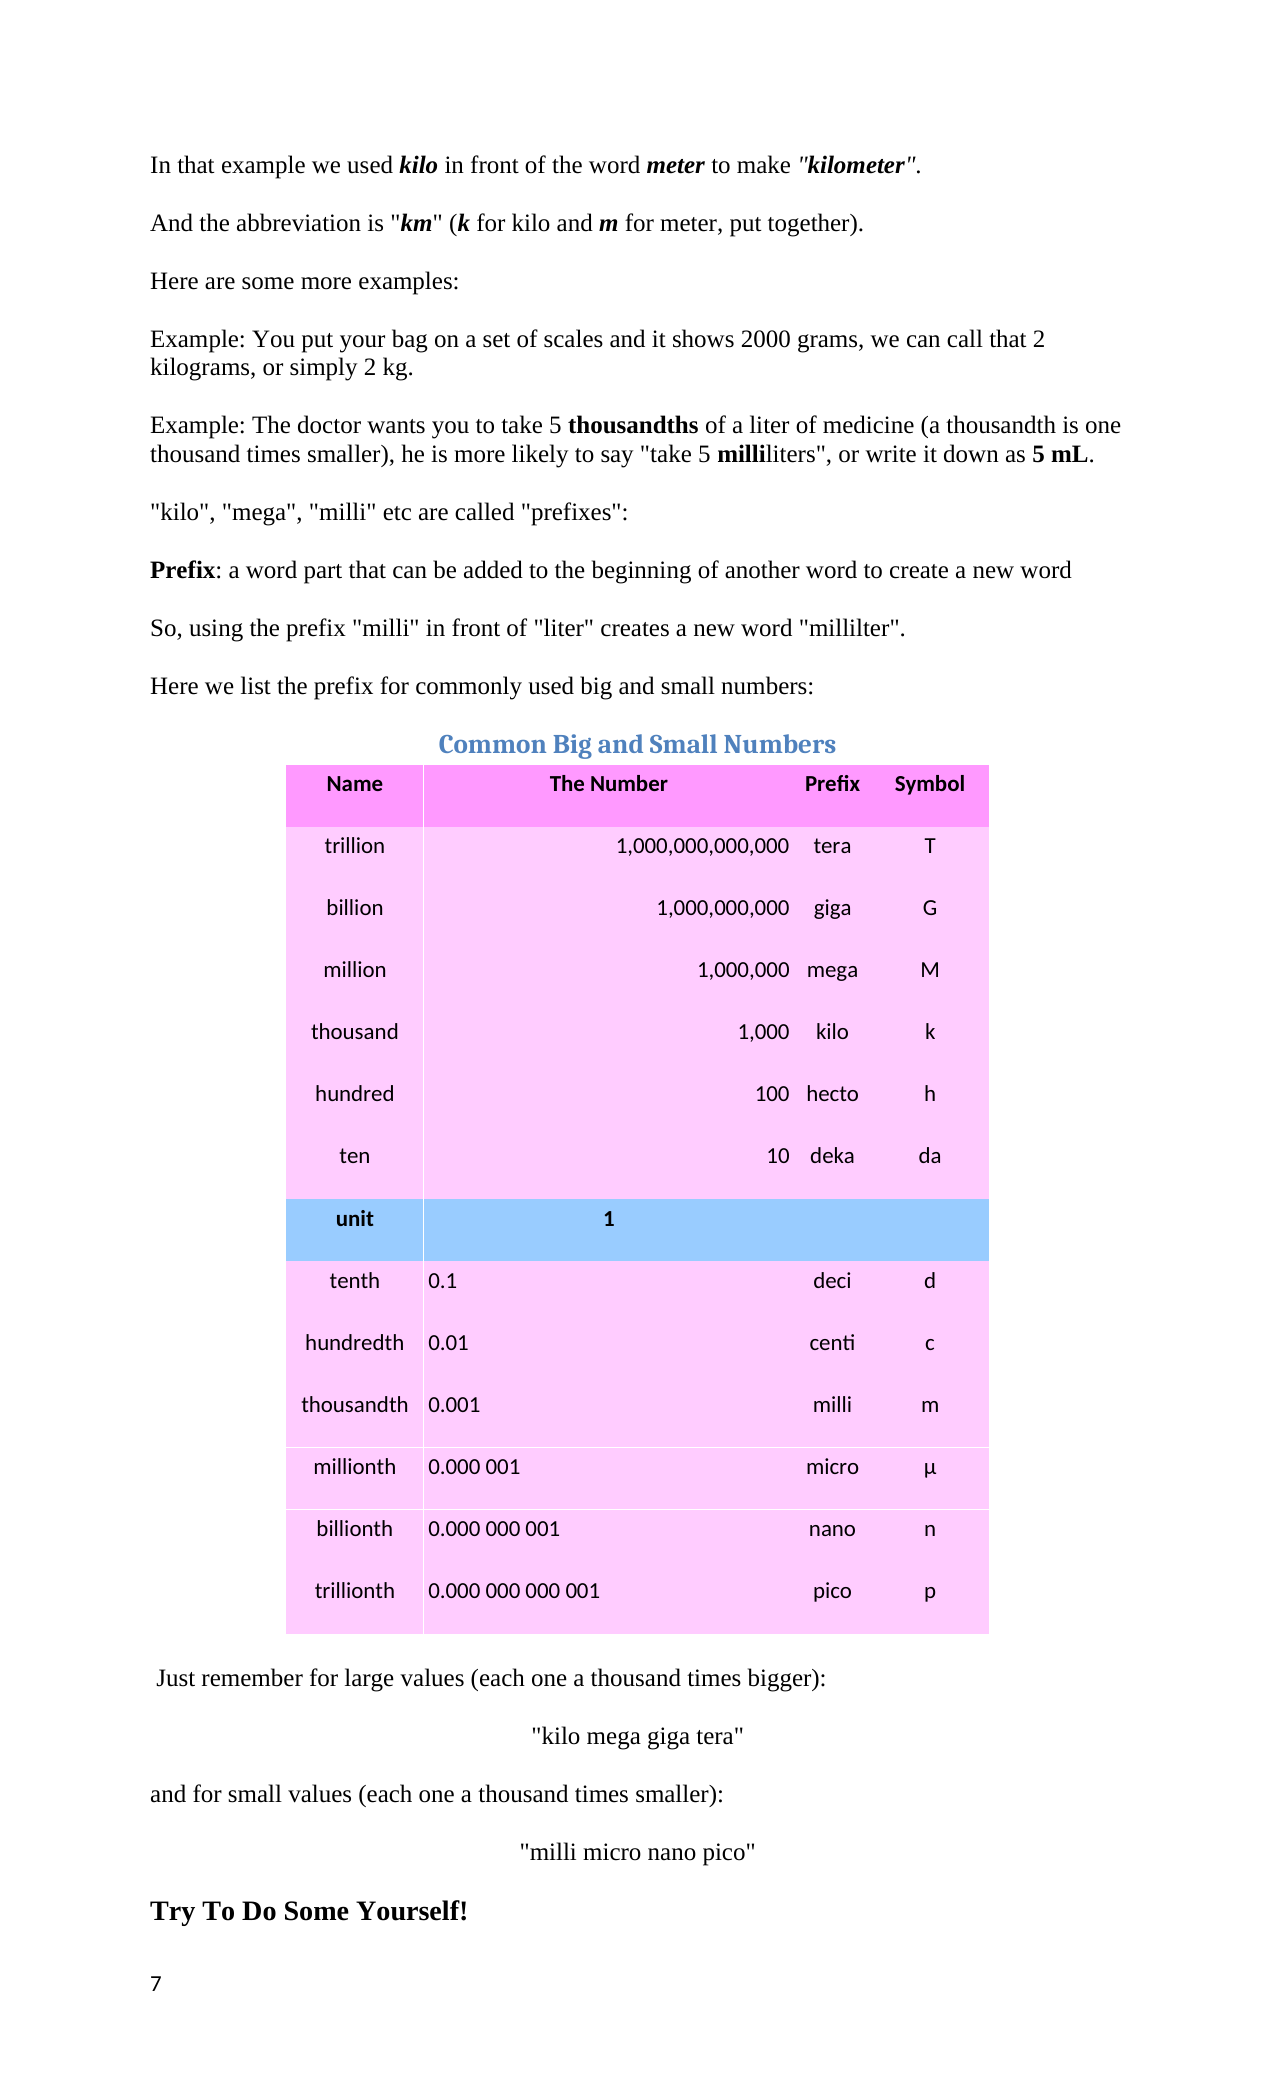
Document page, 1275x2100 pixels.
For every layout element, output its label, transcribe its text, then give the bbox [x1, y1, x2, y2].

table_cell hecto [794, 1075, 871, 1137]
table_cell tenth [286, 1261, 423, 1323]
text "kilo", "mega", "milli" etc are called "prefixes": [150, 497, 1125, 526]
table_header The Number [424, 765, 794, 827]
table_cell micro [794, 1448, 871, 1509]
table_cell hundred [286, 1075, 423, 1137]
table_cell trillion [286, 827, 423, 889]
table_cell mega [794, 951, 871, 1013]
table_cell billion [286, 889, 423, 951]
table_header Name [286, 765, 423, 827]
table_cell million [286, 951, 423, 1013]
table_cell 0.000 001 [424, 1448, 794, 1509]
text Just remember for large values (each one a thousand times bigger): [150, 1663, 1125, 1692]
table_cell ten [286, 1137, 423, 1199]
table_cell 1,000,000,000 [424, 889, 794, 951]
table_cell 0.000 000 000 001 [424, 1572, 794, 1634]
text and for small values (each one a thousand times smaller): [150, 1779, 1125, 1807]
table_cell deka [794, 1137, 871, 1199]
text In that example we used kilo in front of the word meter to make "kilometer". [150, 150, 1125, 179]
subtitle Common Big and Small Numbers [150, 729, 1125, 760]
table_cell 0.01 [424, 1323, 794, 1385]
table_cell trillionth [286, 1572, 423, 1634]
table_cell pico [794, 1572, 871, 1634]
table_header Prefix [794, 765, 871, 827]
table_cell 0.000 000 001 [424, 1510, 794, 1572]
text "milli micro nano pico" [150, 1837, 1125, 1865]
table_cell hundredth [286, 1323, 423, 1385]
table_cell µ [871, 1448, 989, 1509]
table_cell milli [794, 1385, 871, 1447]
table_cell m [871, 1385, 989, 1447]
table_cell h [871, 1075, 989, 1137]
text Here are some more examples: [150, 266, 1125, 294]
table_cell 0.1 [424, 1261, 794, 1323]
text And the abbreviation is "km" (k for kilo and m for meter, put together). [150, 208, 1125, 237]
table_cell 1,000,000,000,000 [424, 827, 794, 889]
table_cell giga [794, 889, 871, 951]
table_cell 1 [424, 1199, 794, 1261]
table_cell M [871, 951, 989, 1013]
table_cell kilo [794, 1013, 871, 1075]
table_cell millionth [286, 1448, 423, 1509]
table_cell n [871, 1510, 989, 1572]
table_cell thousand [286, 1013, 423, 1075]
table_cell deci [794, 1261, 871, 1323]
text Example: The doctor wants you to take 5 thousandths of a liter of medicine (a thousandth is one thousand times smaller), he is more likely to say "take 5 milliliters", or write it down as 5 mL. [150, 410, 1125, 468]
table_cell 1,000 [424, 1013, 794, 1075]
table_cell [794, 1199, 871, 1261]
table_cell c [871, 1323, 989, 1385]
table_cell 1,000,000 [424, 951, 794, 1013]
table_cell T [871, 827, 989, 889]
table_cell G [871, 889, 989, 951]
table_cell k [871, 1013, 989, 1075]
table_cell nano [794, 1510, 871, 1572]
table_cell unit [286, 1199, 423, 1261]
table_cell thousandth [286, 1385, 423, 1447]
text "kilo mega giga tera" [150, 1721, 1125, 1749]
table_cell centi [794, 1323, 871, 1385]
table_header Symbol [871, 765, 989, 827]
table_cell p [871, 1572, 989, 1634]
text Here we list the prefix for commonly used big and small numbers: [150, 671, 1125, 699]
table_cell 10 [424, 1137, 794, 1199]
text So, using the prefix "milli" in front of "liter" creates a new word "millilter". [150, 613, 1125, 642]
table_cell [871, 1199, 989, 1261]
table_cell 100 [424, 1075, 794, 1137]
table_cell d [871, 1261, 989, 1323]
table_cell da [871, 1137, 989, 1199]
table_cell billionth [286, 1510, 423, 1572]
table_cell 0.001 [424, 1385, 794, 1447]
table_cell tera [794, 827, 871, 889]
text Prefix: a word part that can be added to the beginning of another word to create a new word [150, 555, 1125, 584]
text Example: You put your bag on a set of scales and it shows 2000 grams, we can call that 2 kilograms, or simply 2 kg. [150, 324, 1125, 381]
subtitle Try To Do Some Yourself! [150, 1894, 1125, 1927]
